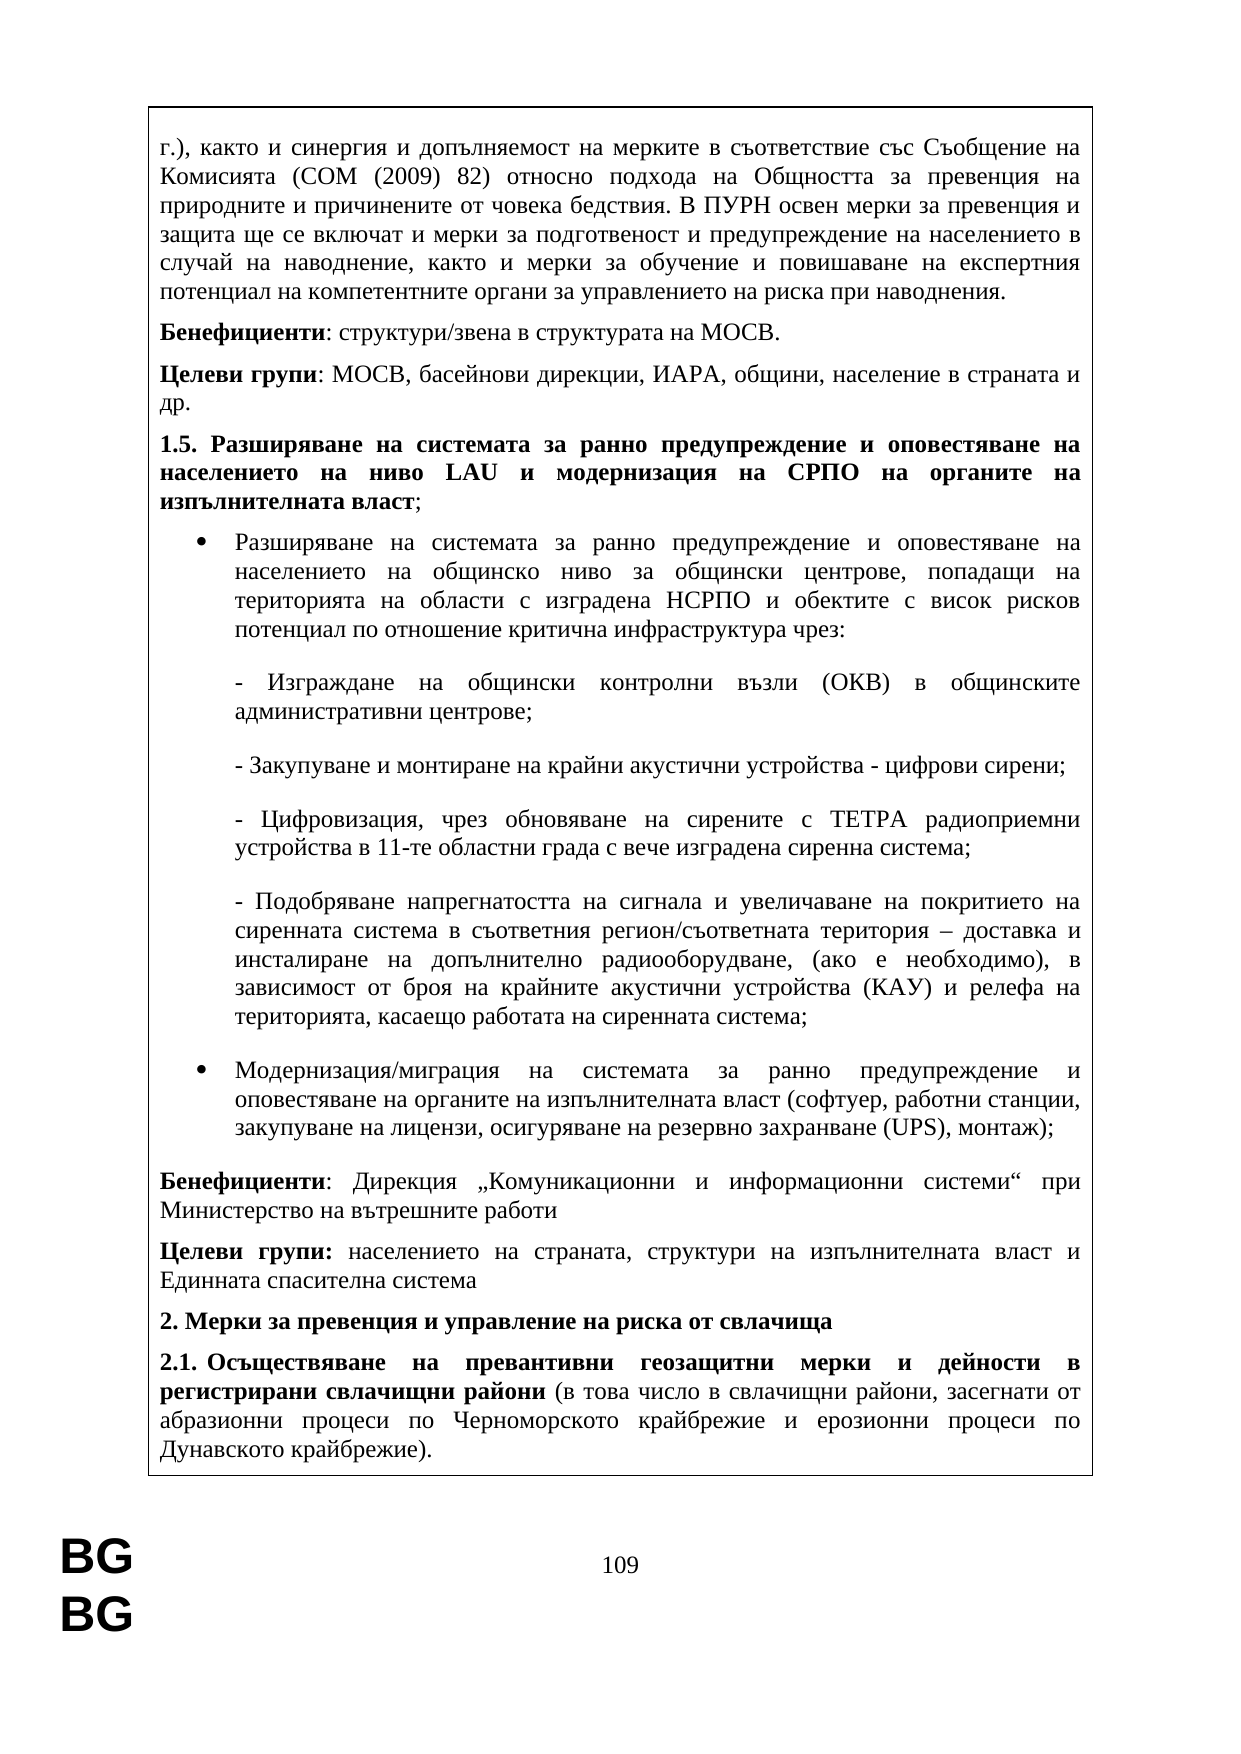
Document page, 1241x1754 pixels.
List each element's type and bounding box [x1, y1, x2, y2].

table_cell [149, 108, 1092, 1475]
